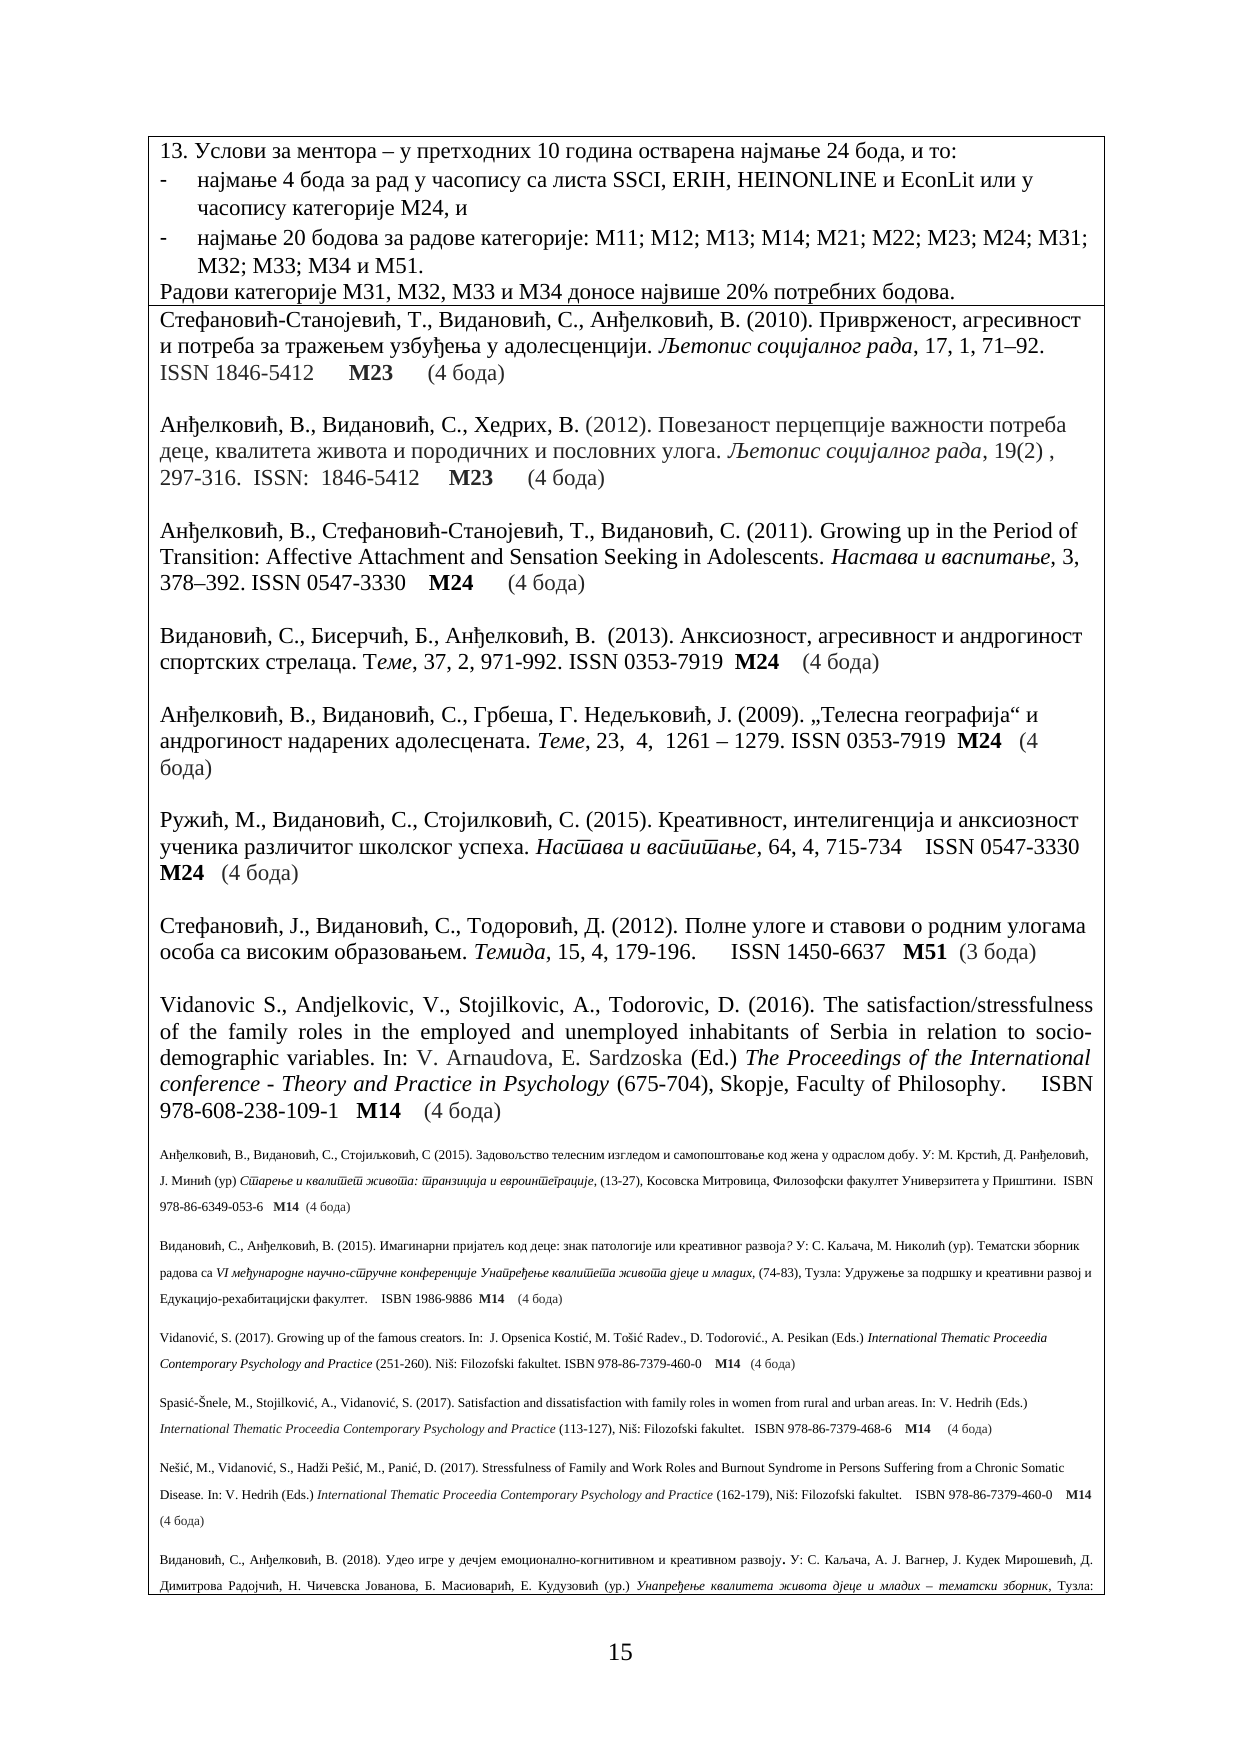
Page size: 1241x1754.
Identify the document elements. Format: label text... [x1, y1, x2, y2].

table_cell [149, 306, 1104, 1593]
table_cell 13. Услови за ментора – у претходних 10 година остварена најмање 24 бода, и то: најмање 4 бода за рад у часопису са листа SSCI, ERIH, HEINONLINE и EconLit или у часопису категорије M24, и најмање 20 бодова за радове категорије: M11; M12; M13; M14; M21; M22; M23; M24; M31; M32; M33; M34 и M51. Радови категорије М31, М32, М33 и М34 доносе највише 20% потребних бодова. [149, 137, 1104, 305]
